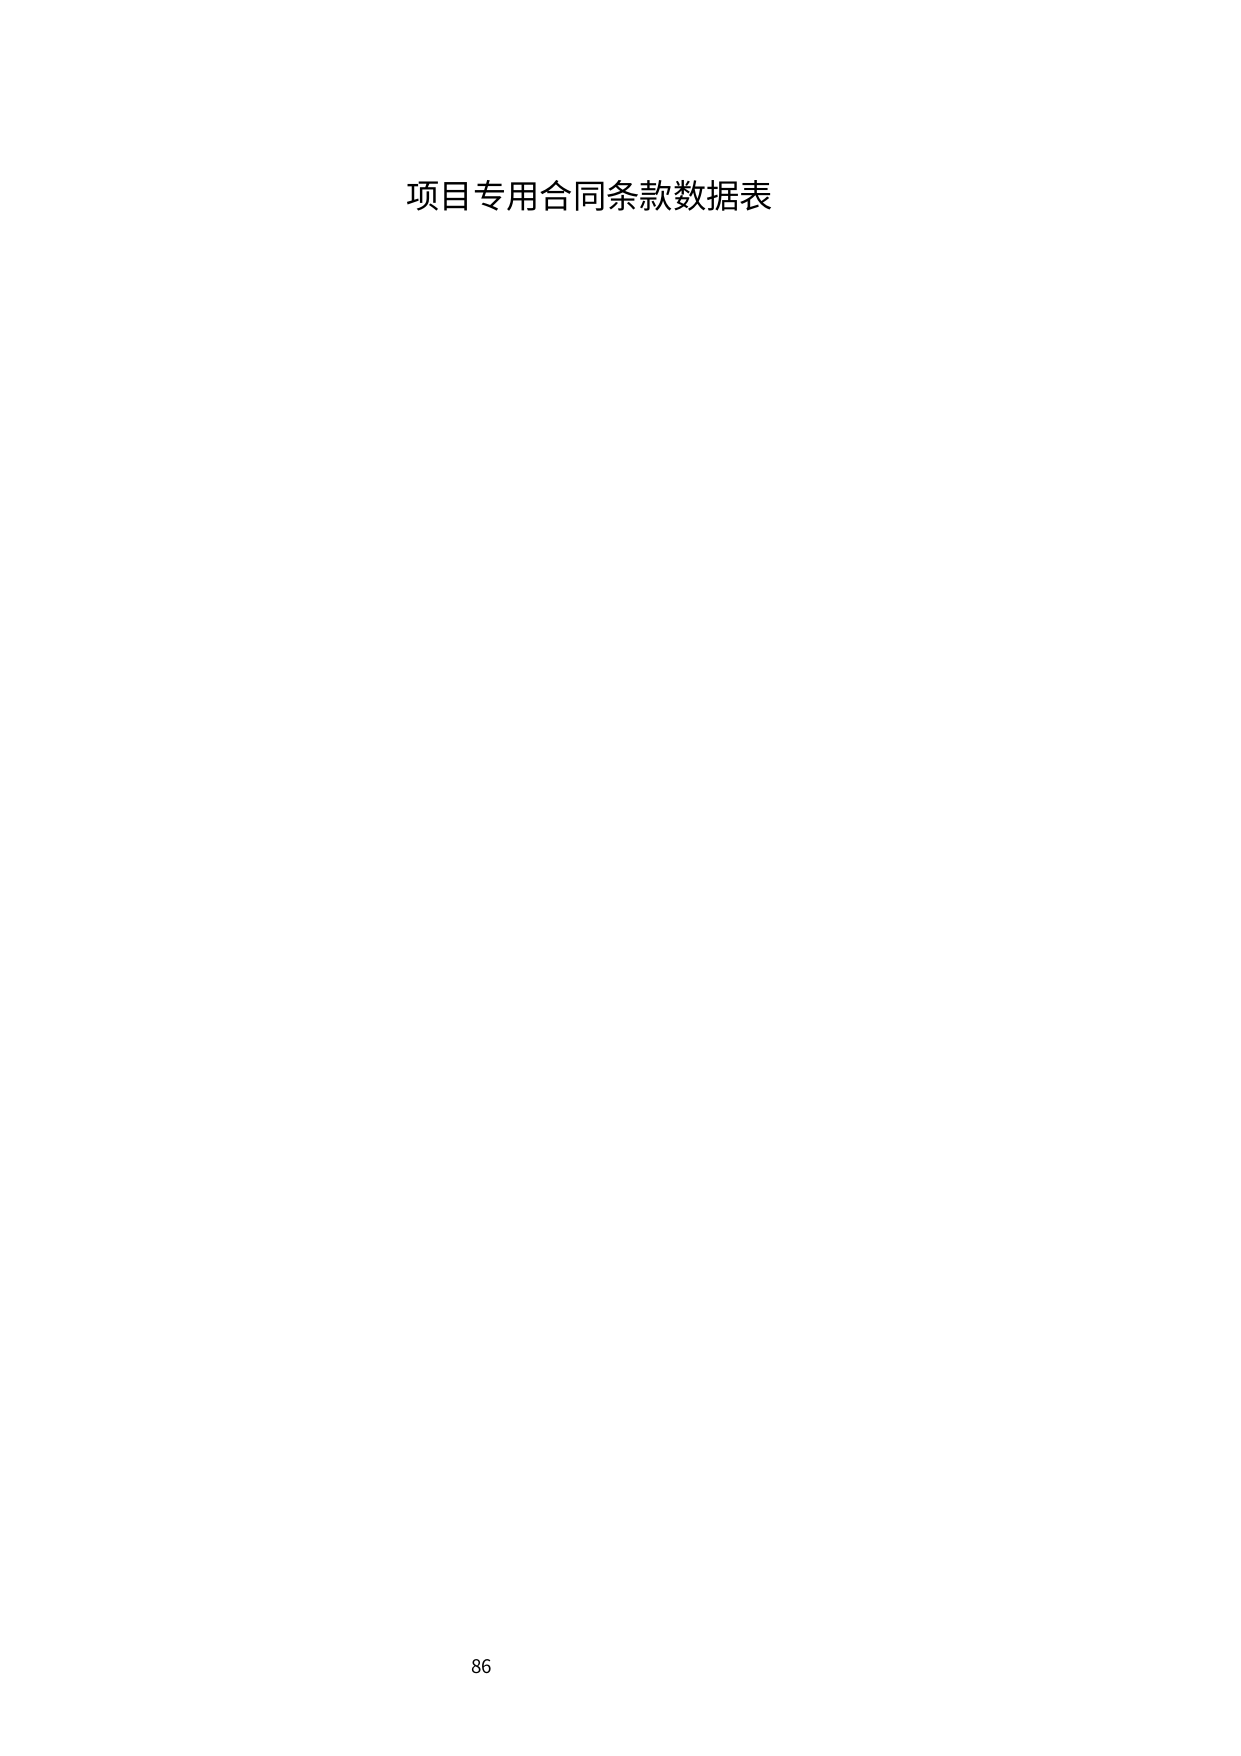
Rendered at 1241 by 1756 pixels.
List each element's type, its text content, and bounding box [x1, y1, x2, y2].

text 项目专用合同条款数据表 [406, 169, 1115, 218]
